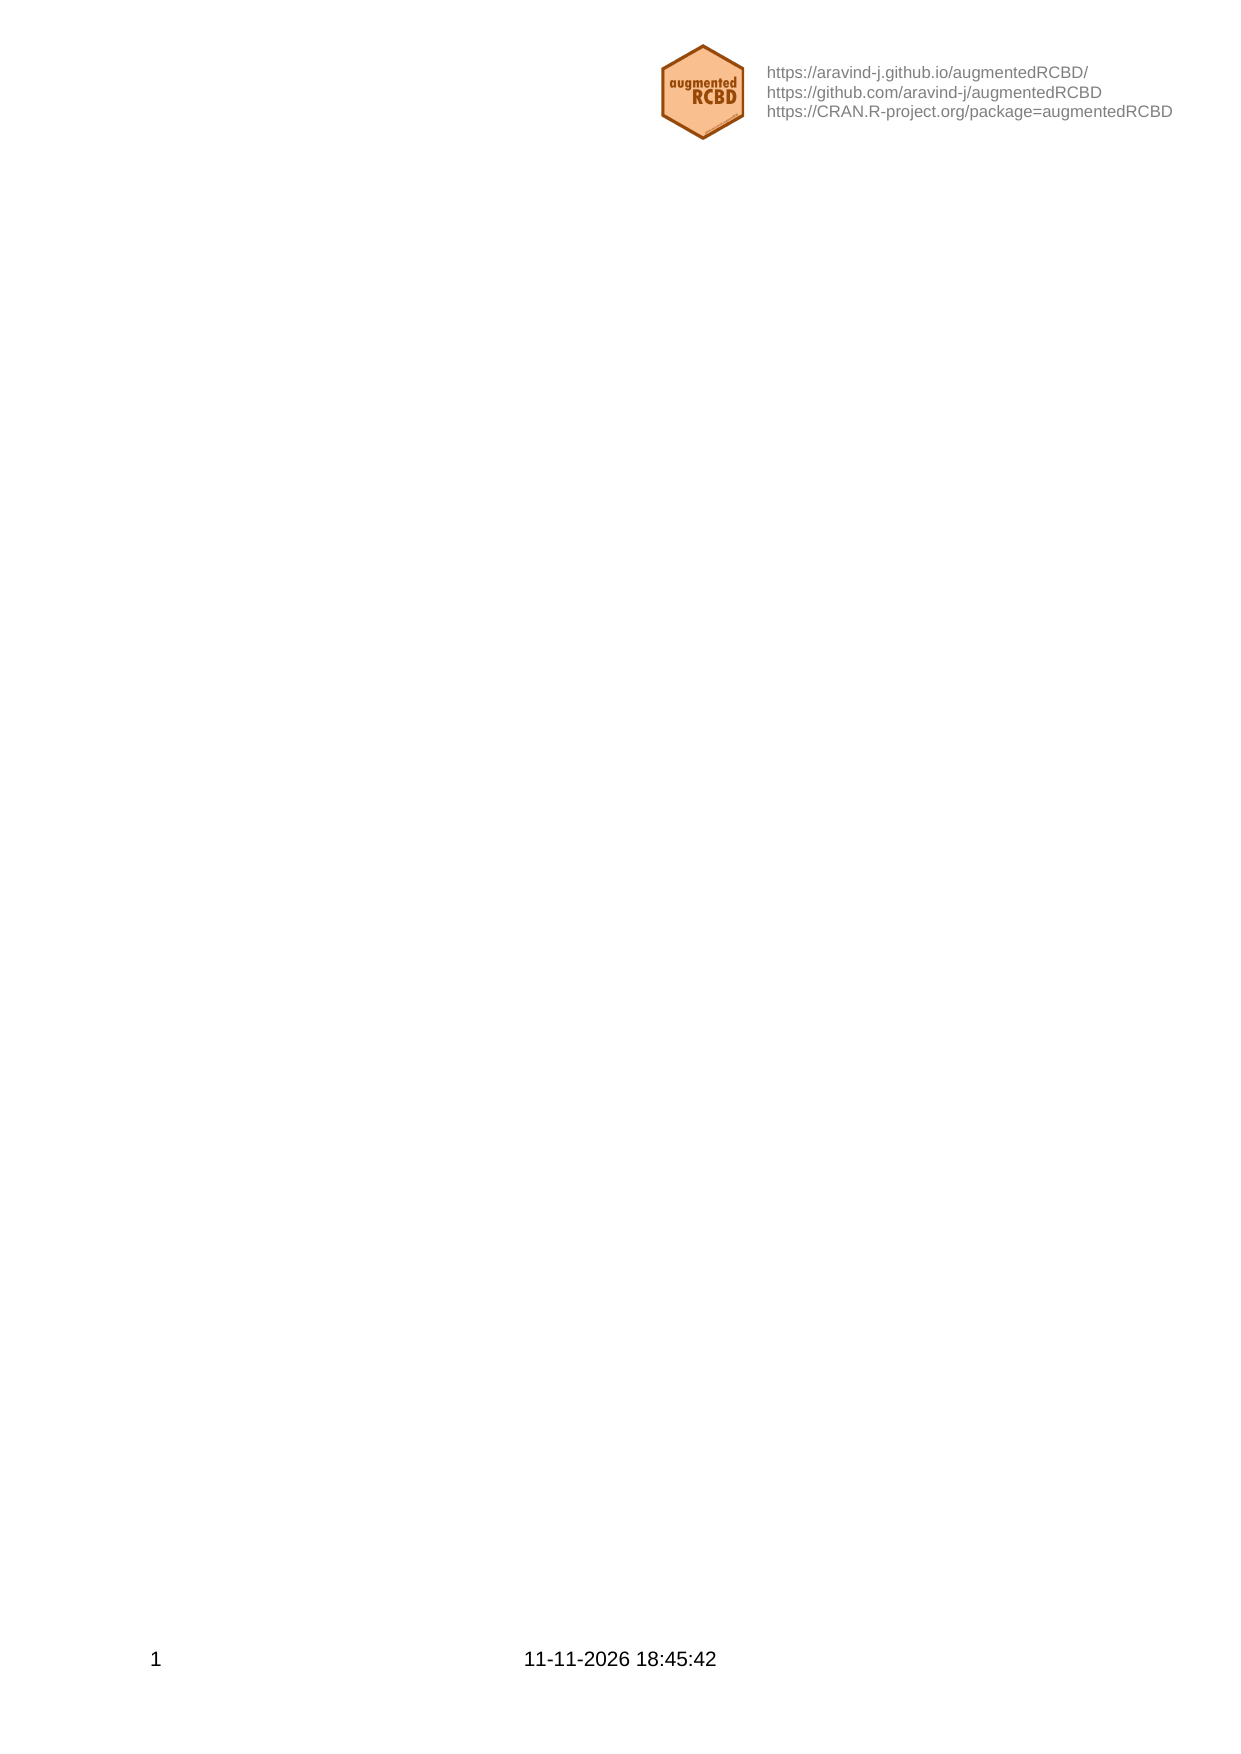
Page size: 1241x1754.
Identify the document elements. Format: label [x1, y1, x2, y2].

picture [661, 44, 745, 140]
